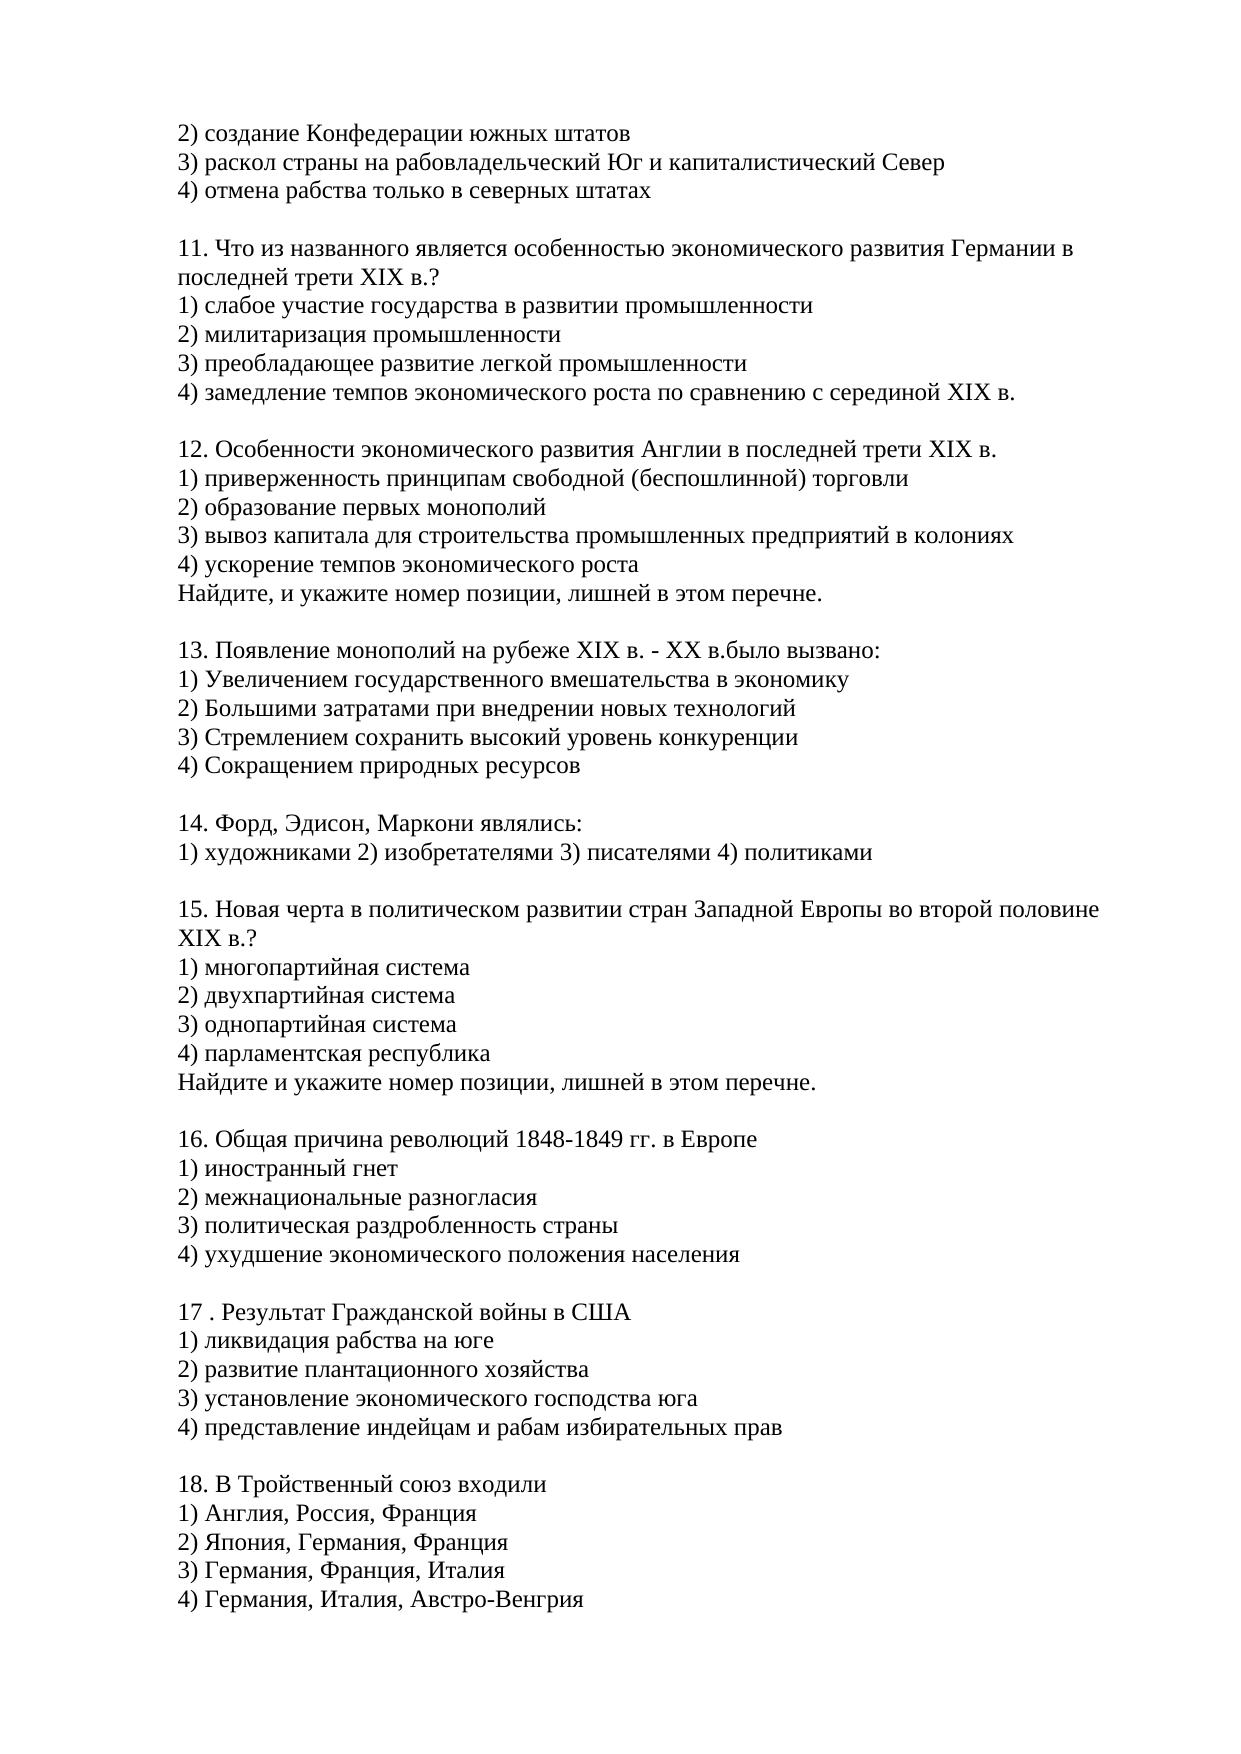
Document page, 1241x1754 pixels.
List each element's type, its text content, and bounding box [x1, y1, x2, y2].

text 1) художниками 2) изобретателями 3) писателями 4) политиками [177, 837, 1152, 866]
text 16. Общая причина революций 1848-1849 гг. в Европе [177, 1124, 1152, 1153]
text 4) представление индейцам и рабам избирательных прав [177, 1412, 1152, 1441]
text 3) политическая раздробленность страны [177, 1211, 1152, 1239]
text 11. Что из названного является особенностью экономического развития Германии в последней трети XIX в.? [177, 233, 1152, 291]
text 4) ухудшение экономического положения населения [177, 1239, 1152, 1268]
text 2) двухпартийная система [177, 981, 1152, 1009]
text XIX в.? [177, 923, 1152, 952]
text 1) ликвидация рабства на юге [177, 1326, 1152, 1354]
text 1) слабое участие государства в развитии промышленности [177, 291, 1152, 319]
text 1) иностранный гнет [177, 1153, 1152, 1182]
text 2) Япония, Германия, Франция [177, 1527, 1152, 1556]
text Найдите, и укажите номер позиции, лишней в этом перечне. [177, 578, 1152, 607]
text 3) вывоз капитала для строительства промышленных предприятий в колониях [177, 521, 1152, 549]
text 1) многопартийная система [177, 952, 1152, 981]
text 1) Англия, Россия, Франция [177, 1498, 1152, 1527]
text 3) преобладающее развитие легкой промышленности [177, 348, 1152, 377]
text 4) отмена рабства только в северных штатах [177, 176, 1152, 204]
text 2) создание Конфедерации южных штатов [177, 118, 1152, 147]
text 3) раскол страны на рабовладельческий Юг и капиталистический Север [177, 147, 1152, 176]
text 4) парламентская республика [177, 1038, 1152, 1067]
text 18. В Тройственный союз входили [177, 1469, 1152, 1498]
text 14. Форд, Эдисон, Маркони являлись: [177, 808, 1152, 837]
text 2) развитие плантационного хозяйства [177, 1354, 1152, 1383]
text 2) Большими затратами при внедрении новых технологий [177, 693, 1152, 722]
text 2) межнациональные разногласия [177, 1182, 1152, 1211]
text 4) Германия, Италия, Австро-Венгрия [177, 1584, 1152, 1613]
text 4) замедление темпов экономического роста по сравнению с серединой XIX в. [177, 377, 1152, 406]
text 1) Увеличением государственного вмешательства в экономику [177, 664, 1152, 693]
text 15. Новая черта в политическом развитии стран Западной Европы во второй половине [177, 894, 1152, 923]
text 12. Особенности экономического развития Англии в последней трети XIX в. [177, 434, 1152, 463]
text 1) приверженность принципам свободной (беспошлинной) торговли [177, 463, 1152, 492]
text 2) милитаризация промышленности [177, 319, 1152, 348]
text 4) Сокращением природных ресурсов [177, 751, 1152, 779]
text 3) Германия, Франция, Италия [177, 1556, 1152, 1584]
text 3) однопартийная система [177, 1009, 1152, 1038]
text 17 . Результат Гражданской войны в США [177, 1297, 1152, 1326]
text 4) ускорение темпов экономического роста [177, 549, 1152, 578]
text 3) Стремлением сохранить высокий уровень конкуренции [177, 722, 1152, 751]
text Найдите и укажите номер позиции, лишней в этом перечне. [177, 1067, 1152, 1096]
text 13. Появление монополий на рубеже XIX в. - XX в.было вызвано: [177, 636, 1152, 664]
text 3) установление экономического господства юга [177, 1383, 1152, 1412]
text 2) образование первых монополий [177, 492, 1152, 521]
